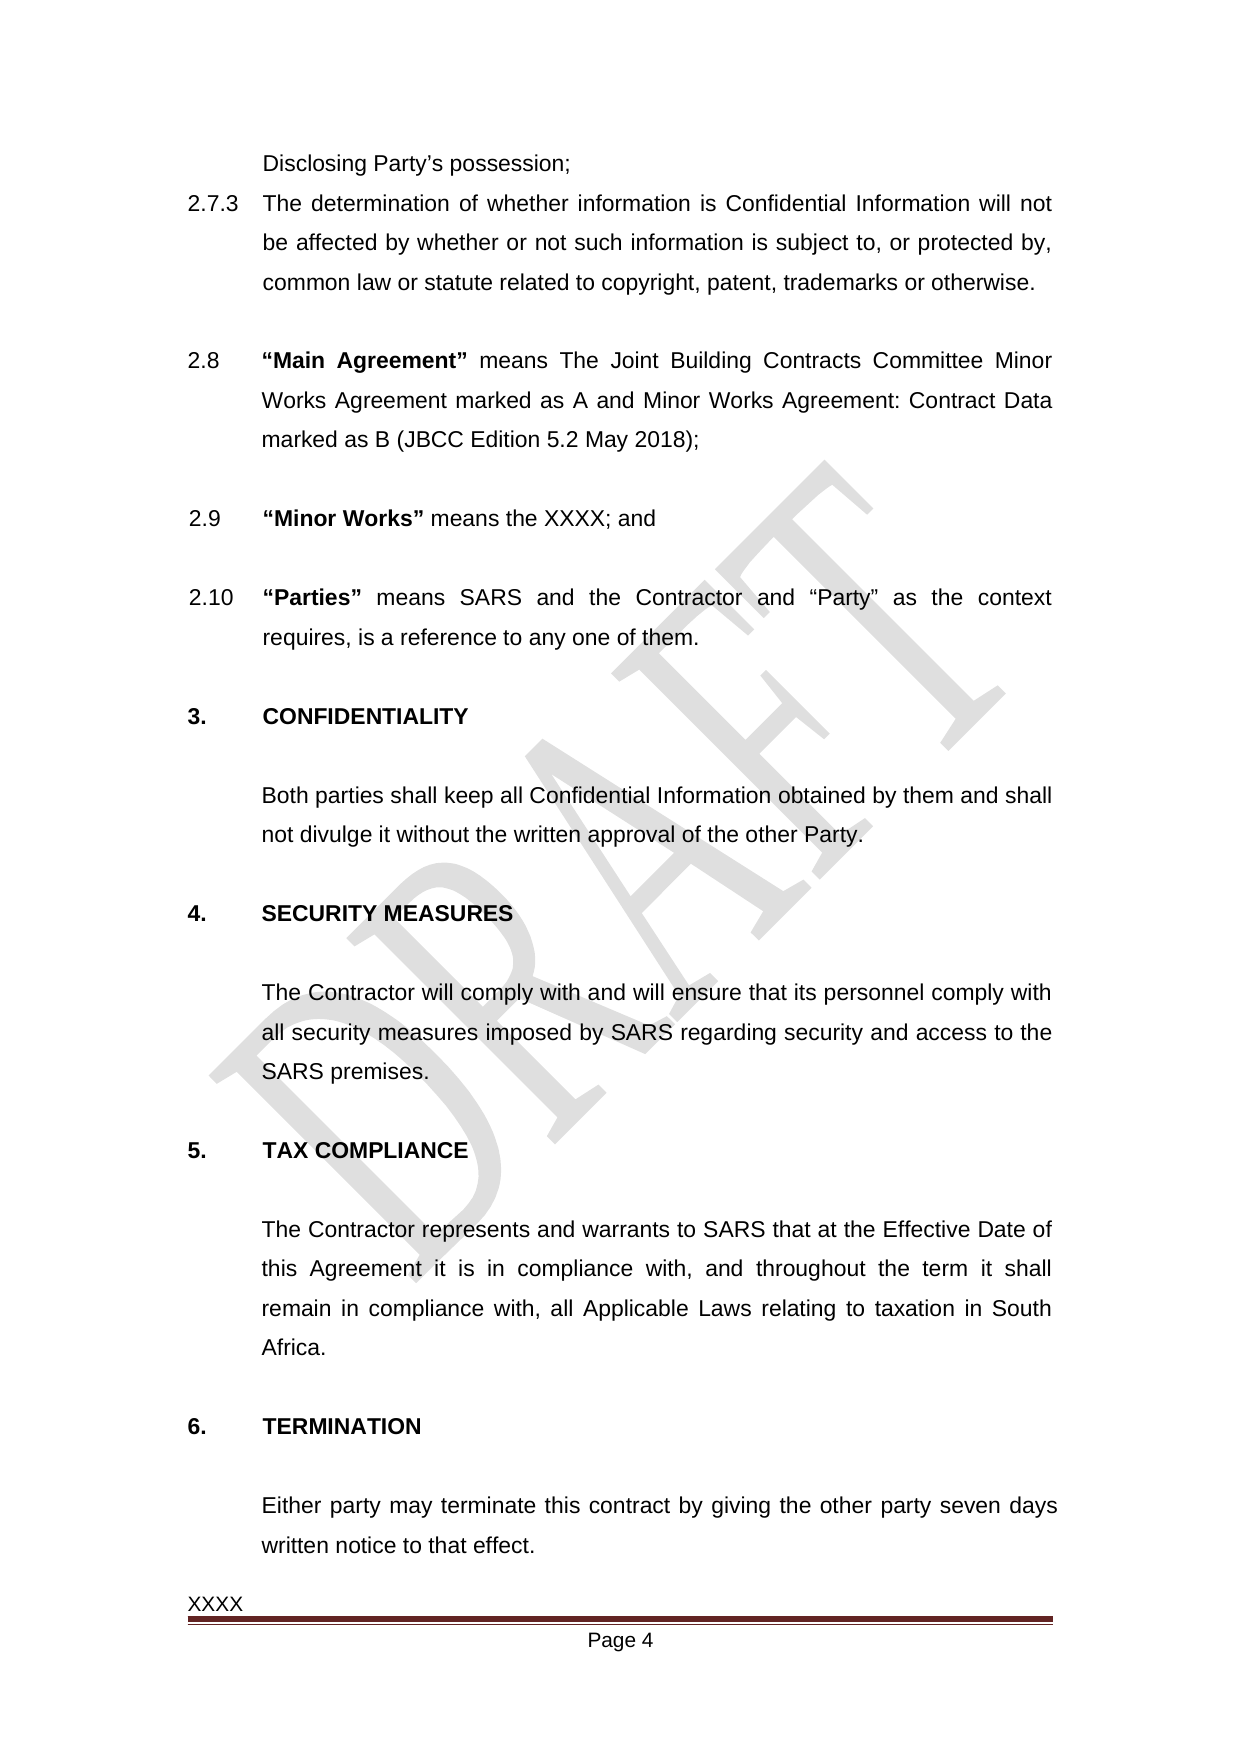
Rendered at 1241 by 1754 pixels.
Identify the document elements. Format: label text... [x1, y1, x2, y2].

text Both parties shall keep all Confidential Information obtained by them and shall not divulge it without the written approval of the other Party. [261, 782, 1053, 847]
text The Contractor represents and warrants to SARS that at the Effective Date of this Agreement it is in compliance with, and throughout the term it shall remain in compliance with, all Applicable Laws relating to taxation in South Africa. [261, 1216, 1053, 1361]
list “Minor Works” means the XXXX; and [189, 505, 1053, 532]
list CONFIDENTIALITY [187, 703, 1053, 729]
list SECURITY MEASURES [187, 900, 1053, 926]
text Either party may terminate this contract by giving the other party seven days written notice to that effect. [261, 1492, 1059, 1558]
list “Main Agreement” means The Joint Building Contracts Committee Minor Works Agreement marked as A and Minor Works Agreement: Contract Data marked as B (JBCC Edition 5.2 May 2018); [187, 347, 1053, 453]
list “Parties” means SARS and the Contractor and “Party” as the context requires, is a reference to any one of them. [189, 584, 1053, 650]
list TERMINATION [187, 1413, 1053, 1440]
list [187, 150, 1053, 176]
list The determination of whether information is Confidential Information will not be affected by whether or not such information is subject to, or protected by, common law or statute related to copyright, patent, trademarks or otherwise. [187, 189, 1053, 295]
list TAX COMPLIANCE [187, 1137, 1053, 1163]
text The Contractor will comply with and will ensure that its personnel comply with all security measures imposed by SARS regarding security and access to the SARS premises. [261, 979, 1053, 1084]
